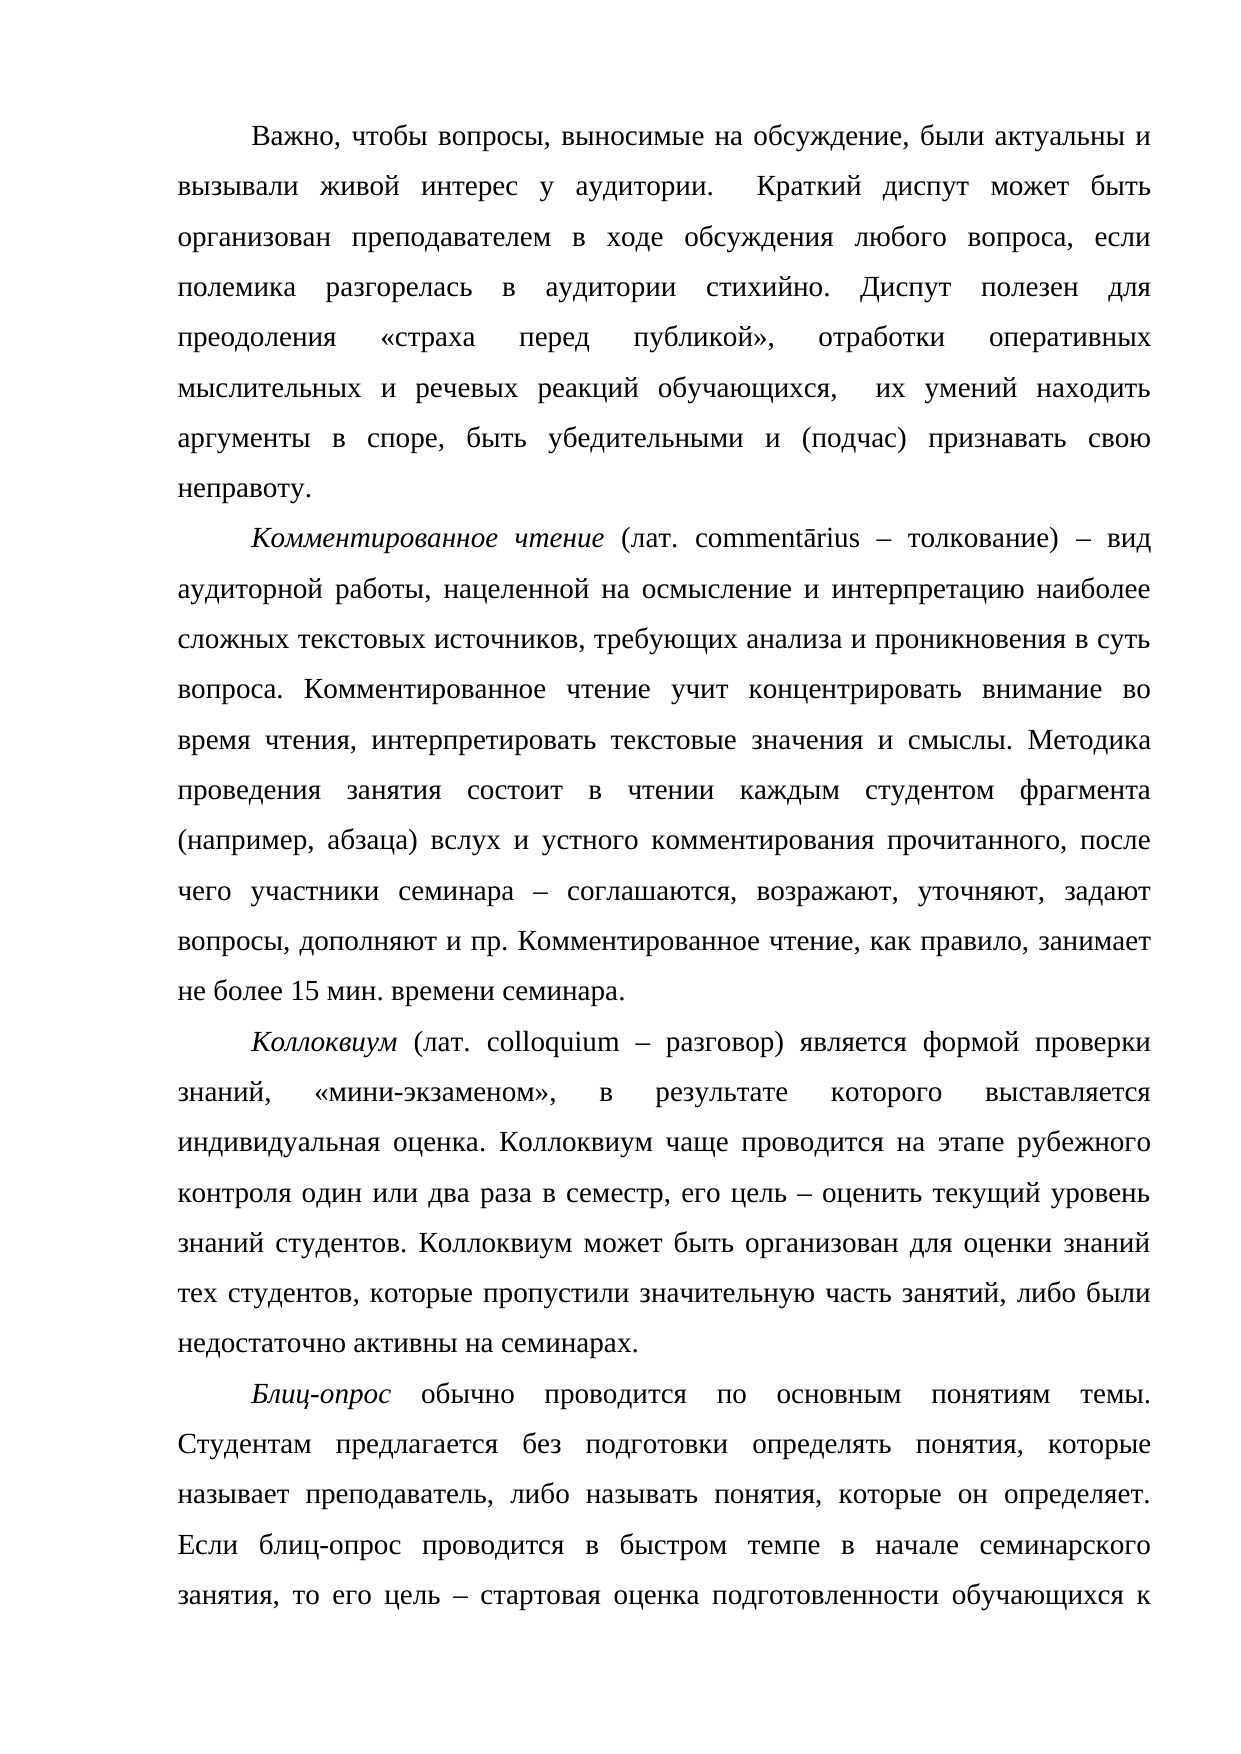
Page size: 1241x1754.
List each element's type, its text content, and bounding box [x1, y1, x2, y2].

text Коллоквиум (лат. colloquium – разговор) является формой проверки знаний, «мини-экзаменом», в результате которого выставляется индивидуальная оценка. Коллоквиум чаще проводится на этапе рубежного контроля один или два раза в семестр, его цель – оценить текущий уровень знаний студентов. Коллоквиум может быть организован для оценки знаний тех студентов, которые пропустили значительную часть занятий, либо были недостаточно активны на семинарах. [177, 1024, 1152, 1359]
text Важно, чтобы вопросы, выносимые на обсуждение, были актуальны и вызывали живой интерес у аудитории. Краткий диспут может быть организован преподавателем в ходе обсуждения любого вопроса, если полемика разгорелась в аудитории стихийно. Диспут полезен для преодоления «страха перед публикой», отработки оперативных мыслительных и речевых реакций обучающихся, их умений находить аргументы в споре, быть убедительными и (подчас) признавать свою неправоту. [177, 118, 1152, 504]
text Комментированное чтение (лат. commentārius – толкование) – вид аудиторной работы, нацеленной на осмысление и интерпретацию наиболее сложных текстовых источников, требующих анализа и проникновения в суть вопроса. Комментированное чтение учит концентрировать внимание во время чтения, интерпретировать текстовые значения и смыслы. Методика проведения занятия состоит в чтении каждым студентом фрагмента (например, абзаца) вслух и устного комментирования прочитанного, после чего участники семинара – соглашаются, возражают, уточняют, задают вопросы, дополняют и пр. Комментированное чтение, как правило, занимает не более 15 мин. времени семинара. [177, 521, 1152, 1007]
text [177, 1376, 1152, 1611]
